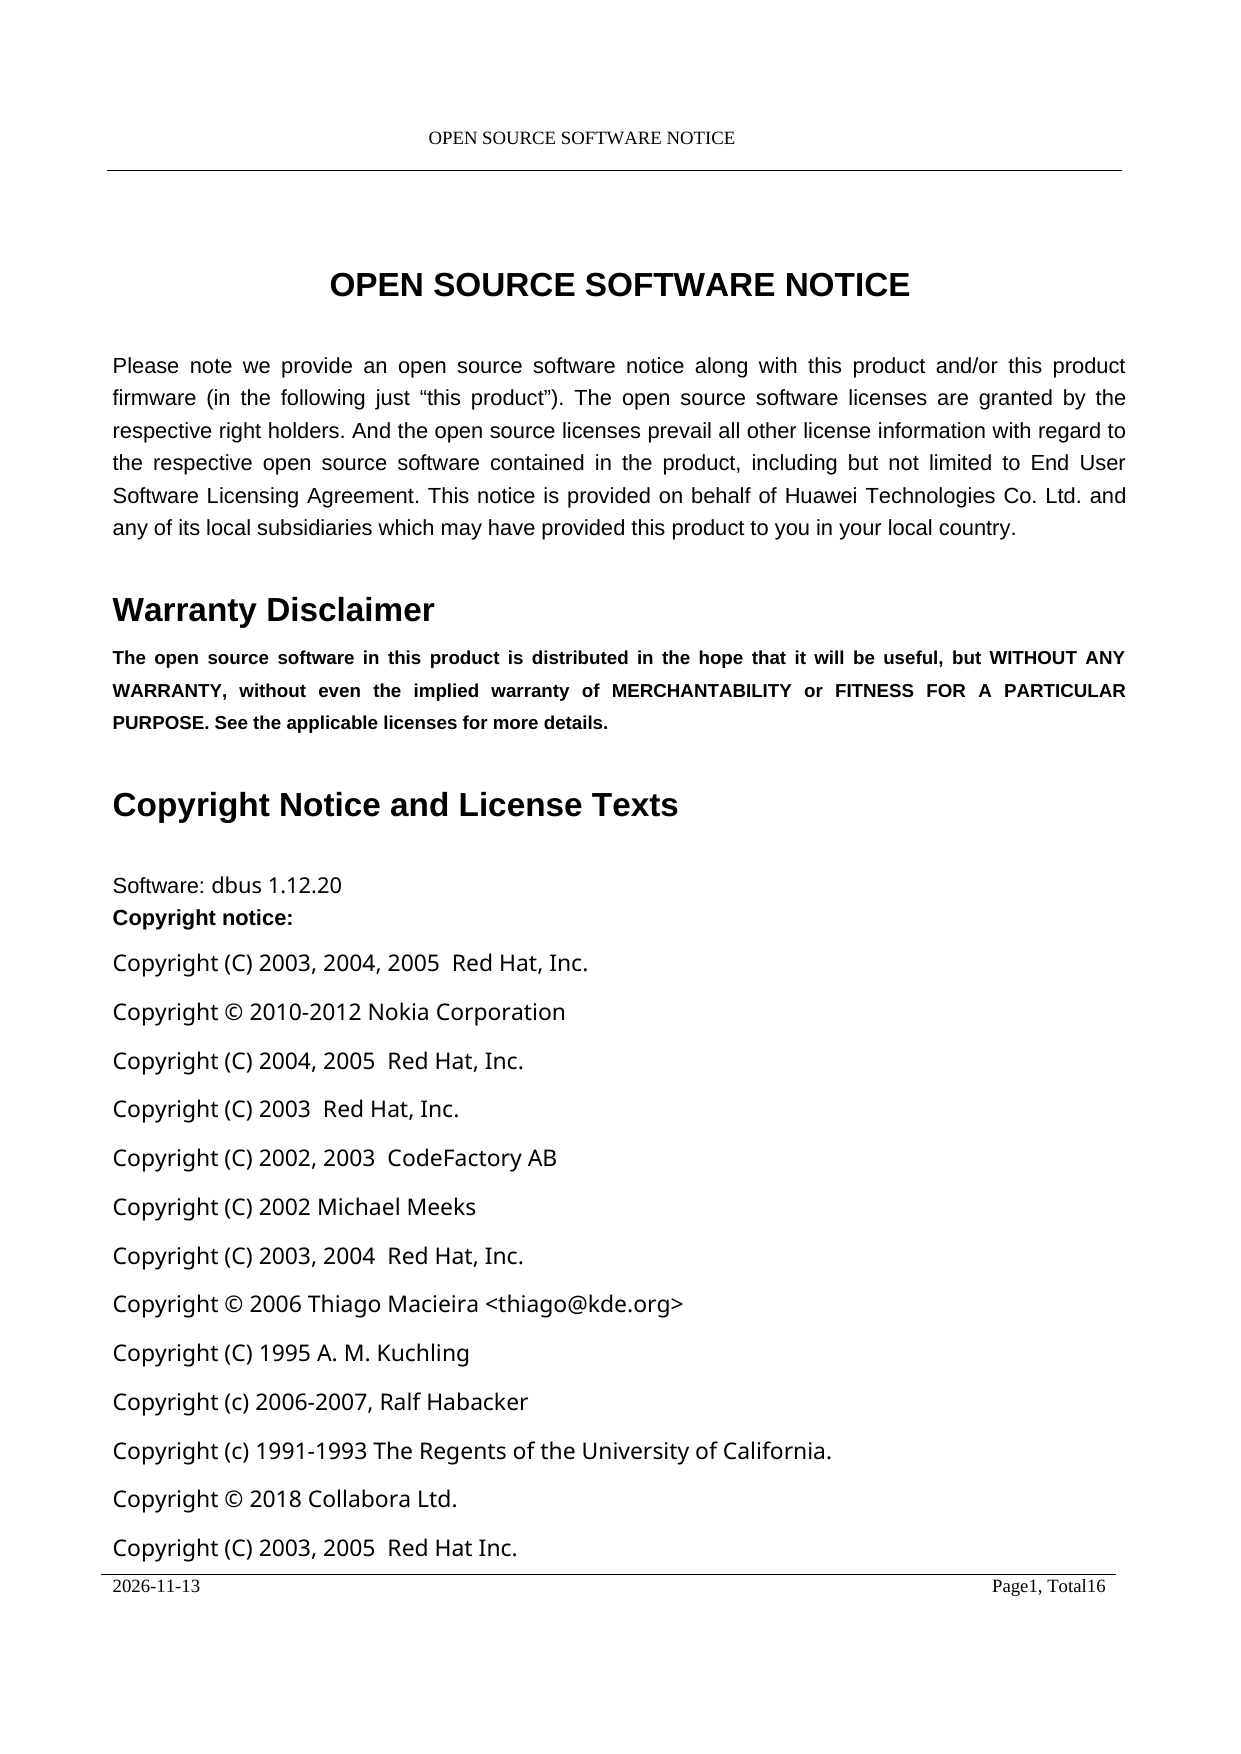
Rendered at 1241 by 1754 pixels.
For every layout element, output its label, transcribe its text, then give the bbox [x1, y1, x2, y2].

text Please note we provide an open source software notice along with this product and/or this product firmware (in the following just “this product”). The open source software licenses are granted by the respective right holders. And the open source licenses prevail all other license information with regard to the respective open source software contained in the product, including but not limited to End User Software Licensing Agreement. This notice is provided on behalf of Huawei Technologies Co. Ltd. and any of its local subsidiaries which may have provided this product to you in your local country. [112, 349, 1128, 544]
text Warranty Disclaimer [112, 576, 1128, 641]
text OPEN SOURCE SOFTWARE NOTICE [112, 251, 1128, 316]
text Software: dbus 1.12.20 [112, 869, 1128, 901]
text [112, 947, 1128, 1564]
text Copyright Notice and License Texts [112, 771, 1128, 836]
text Copyright notice: [112, 901, 1128, 934]
text The open source software in this product is distributed in the hope that it will be useful, but WITHOUT ANY WARRANTY, without even the implied warranty of MERCHANTABILITY or FITNESS FOR A PARTICULAR PURPOSE. See the applicable licenses for more details. [112, 641, 1128, 739]
